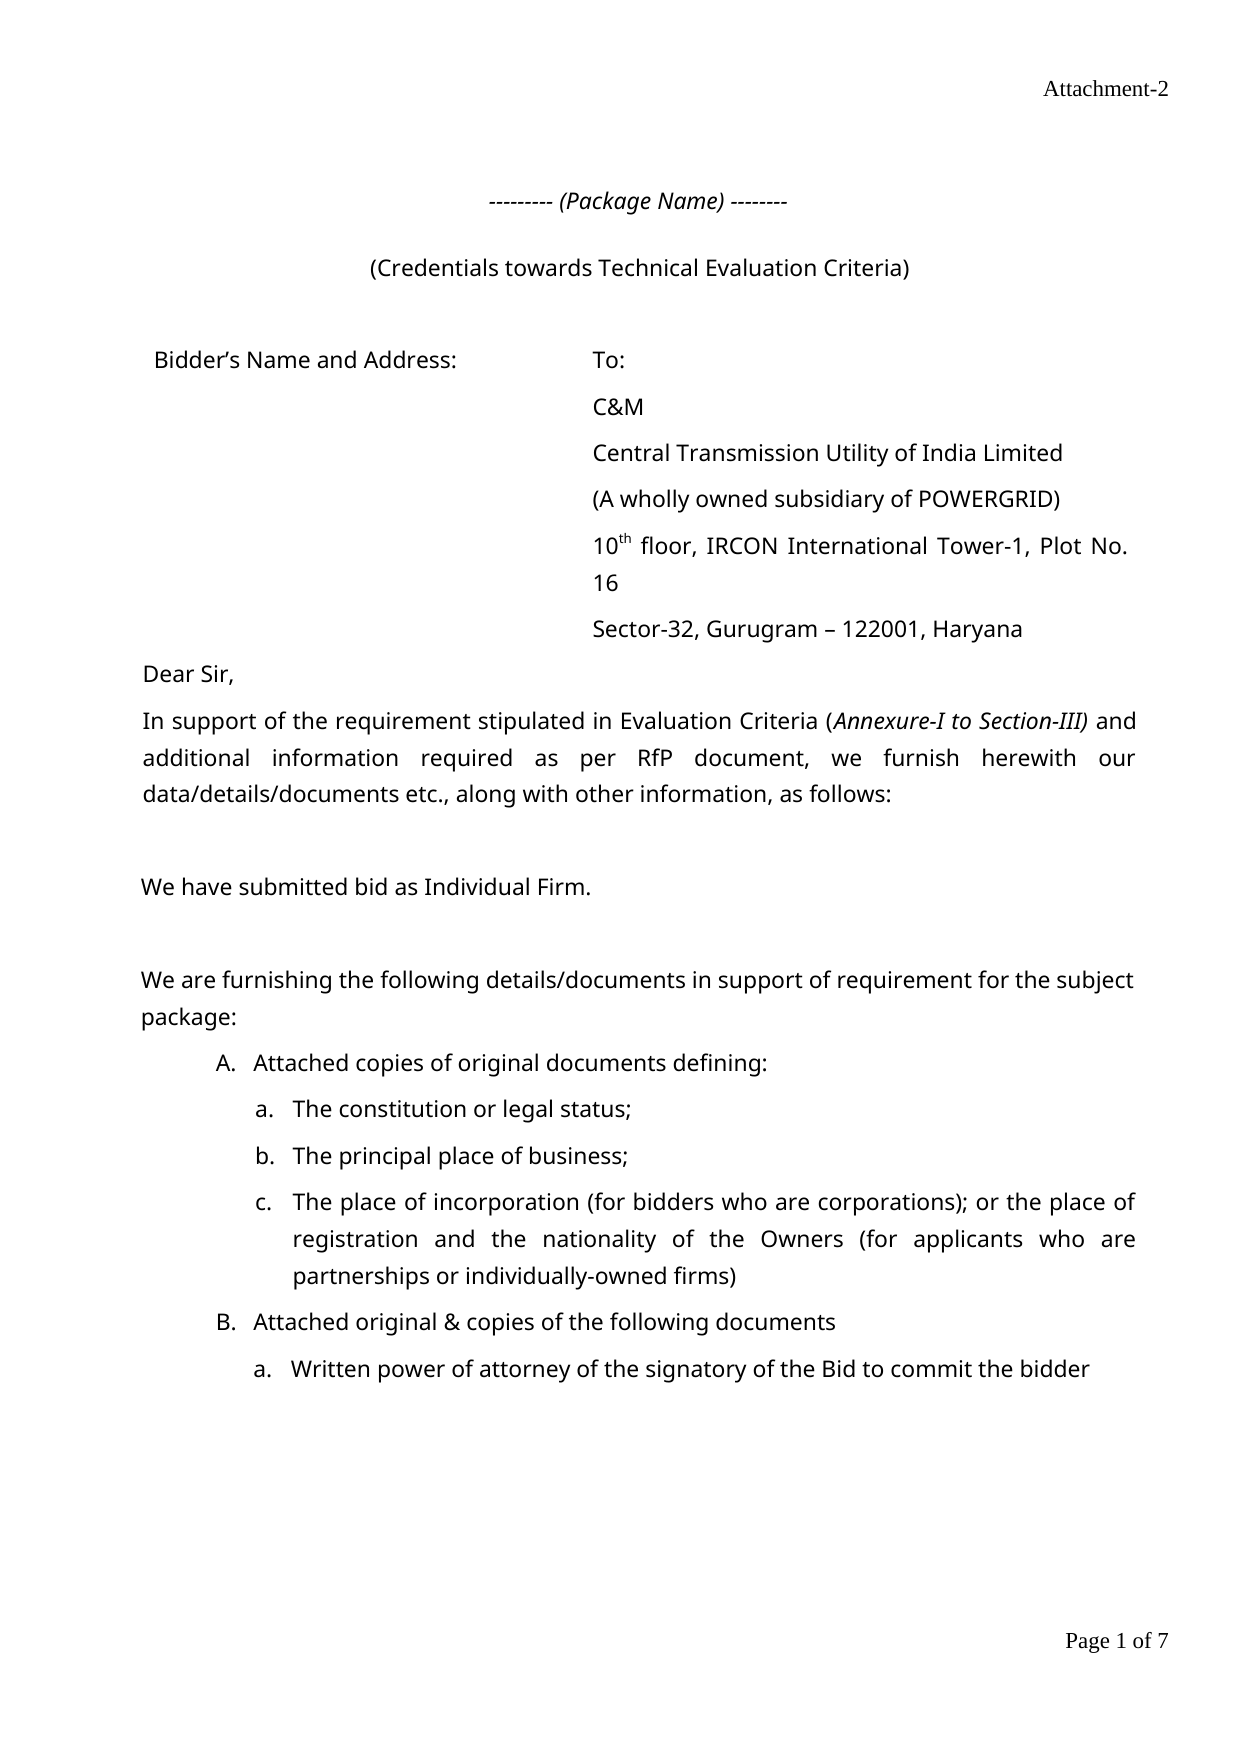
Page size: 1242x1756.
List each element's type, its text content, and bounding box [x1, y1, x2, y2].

table_header Bidder’s Name and Address: [143, 335, 581, 649]
list The principal place of business; [255, 1140, 1137, 1171]
list The constitution or legal status; [255, 1093, 1137, 1124]
text We are furnishing the following details/documents in support of requirement for the subject package: [141, 964, 1137, 1032]
text --------- (Package Name) -------- [142, 185, 1137, 216]
text We have submitted bid as Individual Firm. [94, 871, 1137, 902]
text Dear Sir, [142, 658, 1137, 689]
list Written power of attorney of the signatory of the Bid to commit the bidder [253, 1352, 1137, 1384]
table_header To: C&M Central Transmission Utility of India Limited (A wholly owned subsidiary of POWERGRID) 10th floor, IRCON International Tower-1, Plot No. 16 Sector-32, Gurugram – 122001, Haryana [581, 335, 1172, 649]
list Attached original & copies of the following documents [216, 1306, 1137, 1337]
list The place of incorporation (for bidders who are corporations); or the place of registration and the nationality of the Owners (for applicants who are partnerships or individually-owned firms) [255, 1186, 1137, 1291]
text (Credentials towards Technical Evaluation Criteria) [142, 251, 1137, 283]
list Attached copies of original documents defining: [216, 1047, 1137, 1078]
text In support of the requirement stipulated in Evaluation Criteria (Annexure-I to Section-III) and additional information required as per RfP document, we furnish herewith our data/details/documents etc., along with other information, as follows: [142, 704, 1137, 809]
